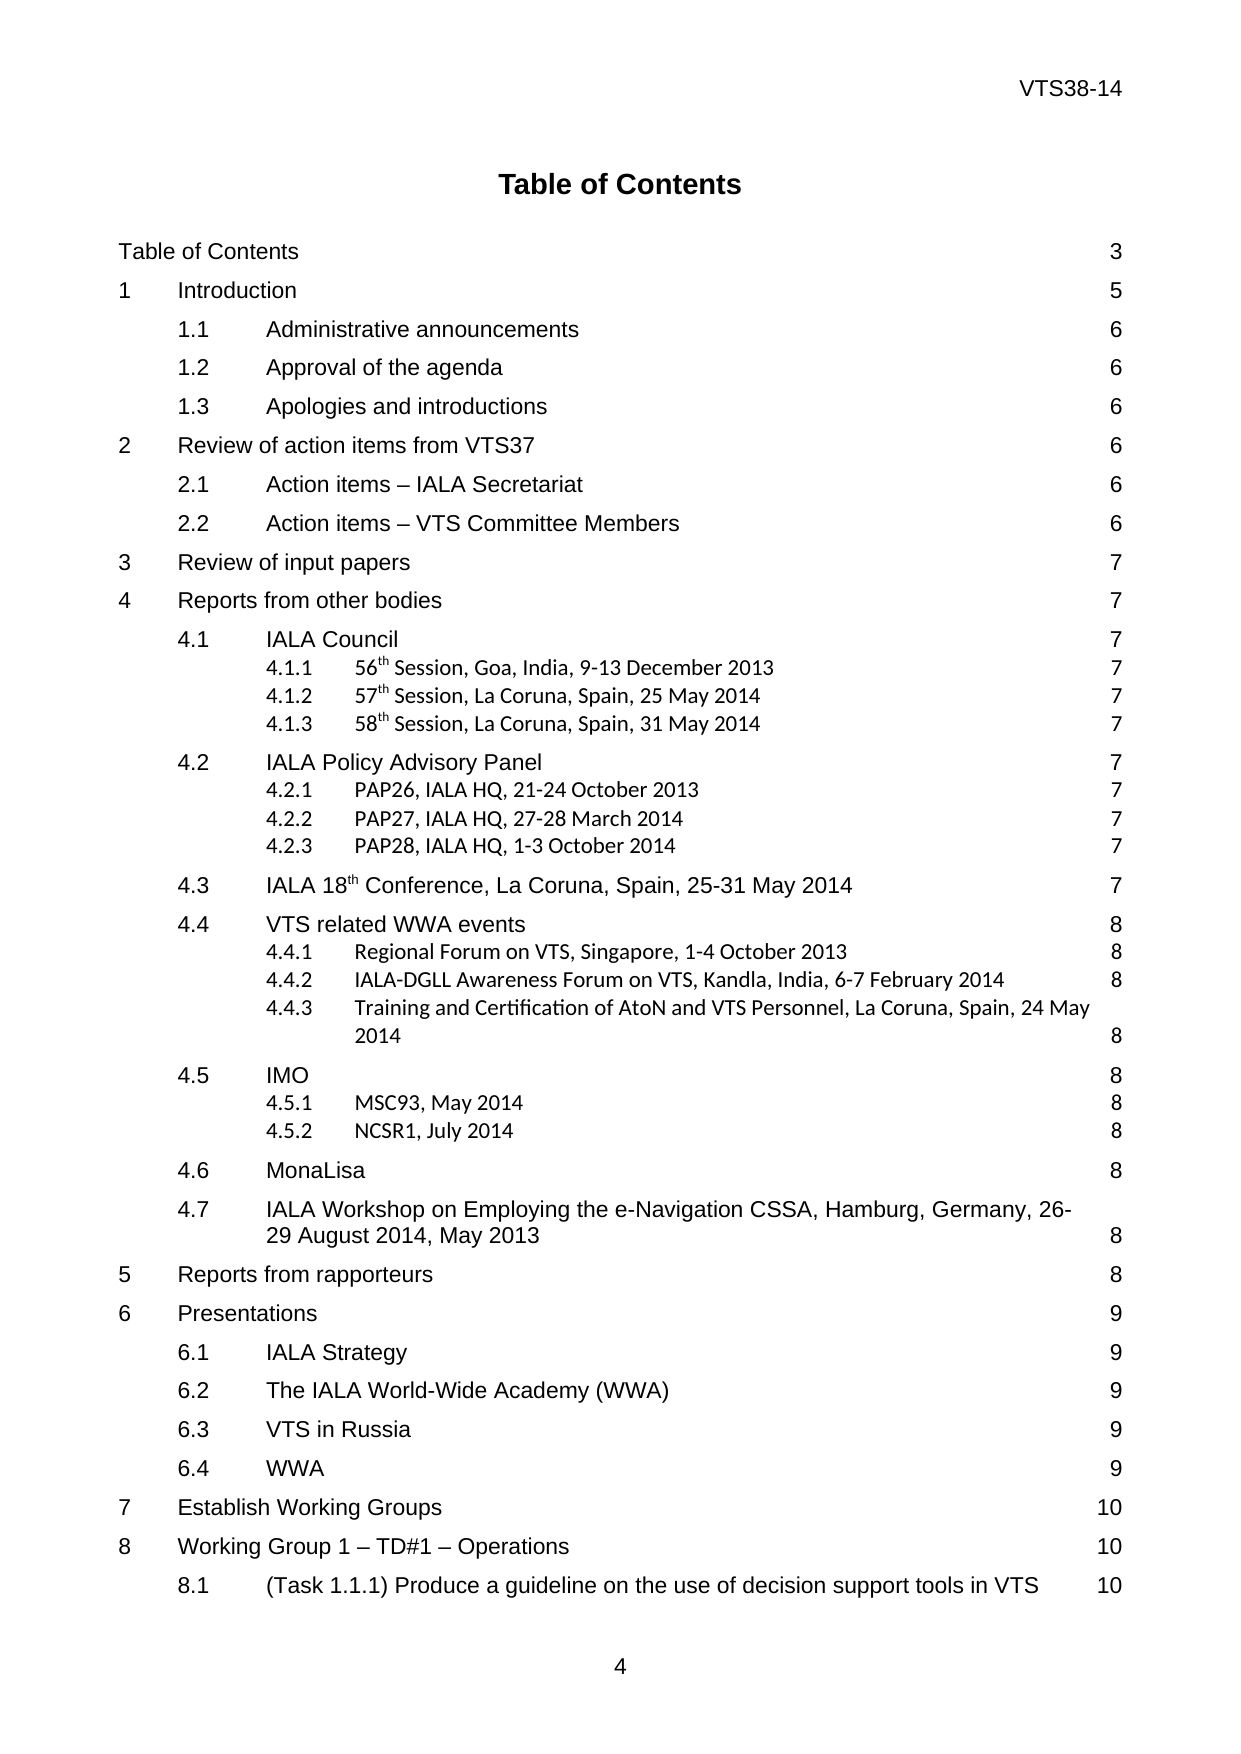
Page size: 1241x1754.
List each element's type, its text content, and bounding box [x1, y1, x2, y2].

text 4.4.3 Training and Certification of AtoN and VTS Personnel, La Coruna, Spain, 24 May 2014 8 [266, 993, 1092, 1049]
text 4.4.1 Regional Forum on VTS, Singapore, 1-4 October 2013 8 [266, 937, 1092, 965]
text 4.5.1 MSC93, May 2014 8 [266, 1088, 1092, 1116]
text 2.2 Action items – VTS Committee Members 6 [177, 510, 1092, 536]
text 3 Review of input papers 7 [118, 549, 1092, 575]
text 4.4 VTS related WWA events 8 [177, 911, 1092, 937]
text 7 Establish Working Groups 10 [118, 1494, 1092, 1520]
text 4.5 IMO 8 [177, 1062, 1092, 1088]
text 4.5.2 NCSR1, July 2014 8 [266, 1116, 1092, 1144]
text 4.2.1 PAP26, IALA HQ, 21-24 October 2013 7 [266, 776, 1092, 804]
text 6 Presentations 9 [118, 1300, 1092, 1326]
text 4.3 IALA 18th Conference, La Coruna, Spain, 25-31 May 2014 7 [177, 872, 1092, 898]
text 4.1.3 58th Session, La Coruna, Spain, 31 May 2014 7 [266, 709, 1092, 737]
text 6.2 The IALA World-Wide Academy (WWA) 9 [177, 1377, 1092, 1404]
text 4.1 IALA Council 7 [177, 626, 1092, 653]
text 4.7 IALA Workshop on Employing the e-Navigation CSSA, Hamburg, Germany, 26-29 August 2014, May 2013 8 [177, 1196, 1092, 1248]
text 4.1.1 56th Session, Goa, India, 9-13 December 2013 7 [266, 653, 1092, 681]
text 1.1 Administrative announcements 6 [177, 316, 1092, 342]
text 4.4.2 IALA-DGLL Awareness Forum on VTS, Kandla, India, 6-7 February 2014 8 [266, 965, 1092, 993]
text 4.6 MonaLisa 8 [177, 1157, 1092, 1183]
text 1.3 Apologies and introductions 6 [177, 393, 1092, 419]
text 4.1.2 57th Session, La Coruna, Spain, 25 May 2014 7 [266, 681, 1092, 709]
text 4 Reports from other bodies 7 [118, 587, 1092, 614]
text 6.3 VTS in Russia 9 [177, 1416, 1092, 1443]
text 8 Working Group 1 – TD#1 – Operations 10 [118, 1533, 1092, 1559]
title Table of Contents [118, 167, 1122, 200]
text 4.2.2 PAP27, IALA HQ, 27-28 March 2014 7 [266, 804, 1092, 832]
text 2 Review of action items from VTS37 6 [118, 432, 1092, 458]
text 4.2.3 PAP28, IALA HQ, 1-3 October 2014 7 [266, 832, 1092, 860]
text 4.2 IALA Policy Advisory Panel 7 [177, 749, 1092, 776]
text 2.1 Action items – IALA Secretariat 6 [177, 471, 1092, 497]
text 6.1 IALA Strategy 9 [177, 1339, 1092, 1365]
text 1 Introduction 5 [118, 277, 1092, 303]
text Table of Contents 3 [118, 238, 1092, 264]
text 6.4 WWA 9 [177, 1455, 1092, 1482]
text 1.2 Approval of the agenda 6 [177, 354, 1092, 381]
text 5 Reports from rapporteurs 8 [118, 1261, 1092, 1287]
text 8.1 (Task 1.1.1) Produce a guideline on the use of decision support tools in VTS 10 [177, 1572, 1092, 1598]
